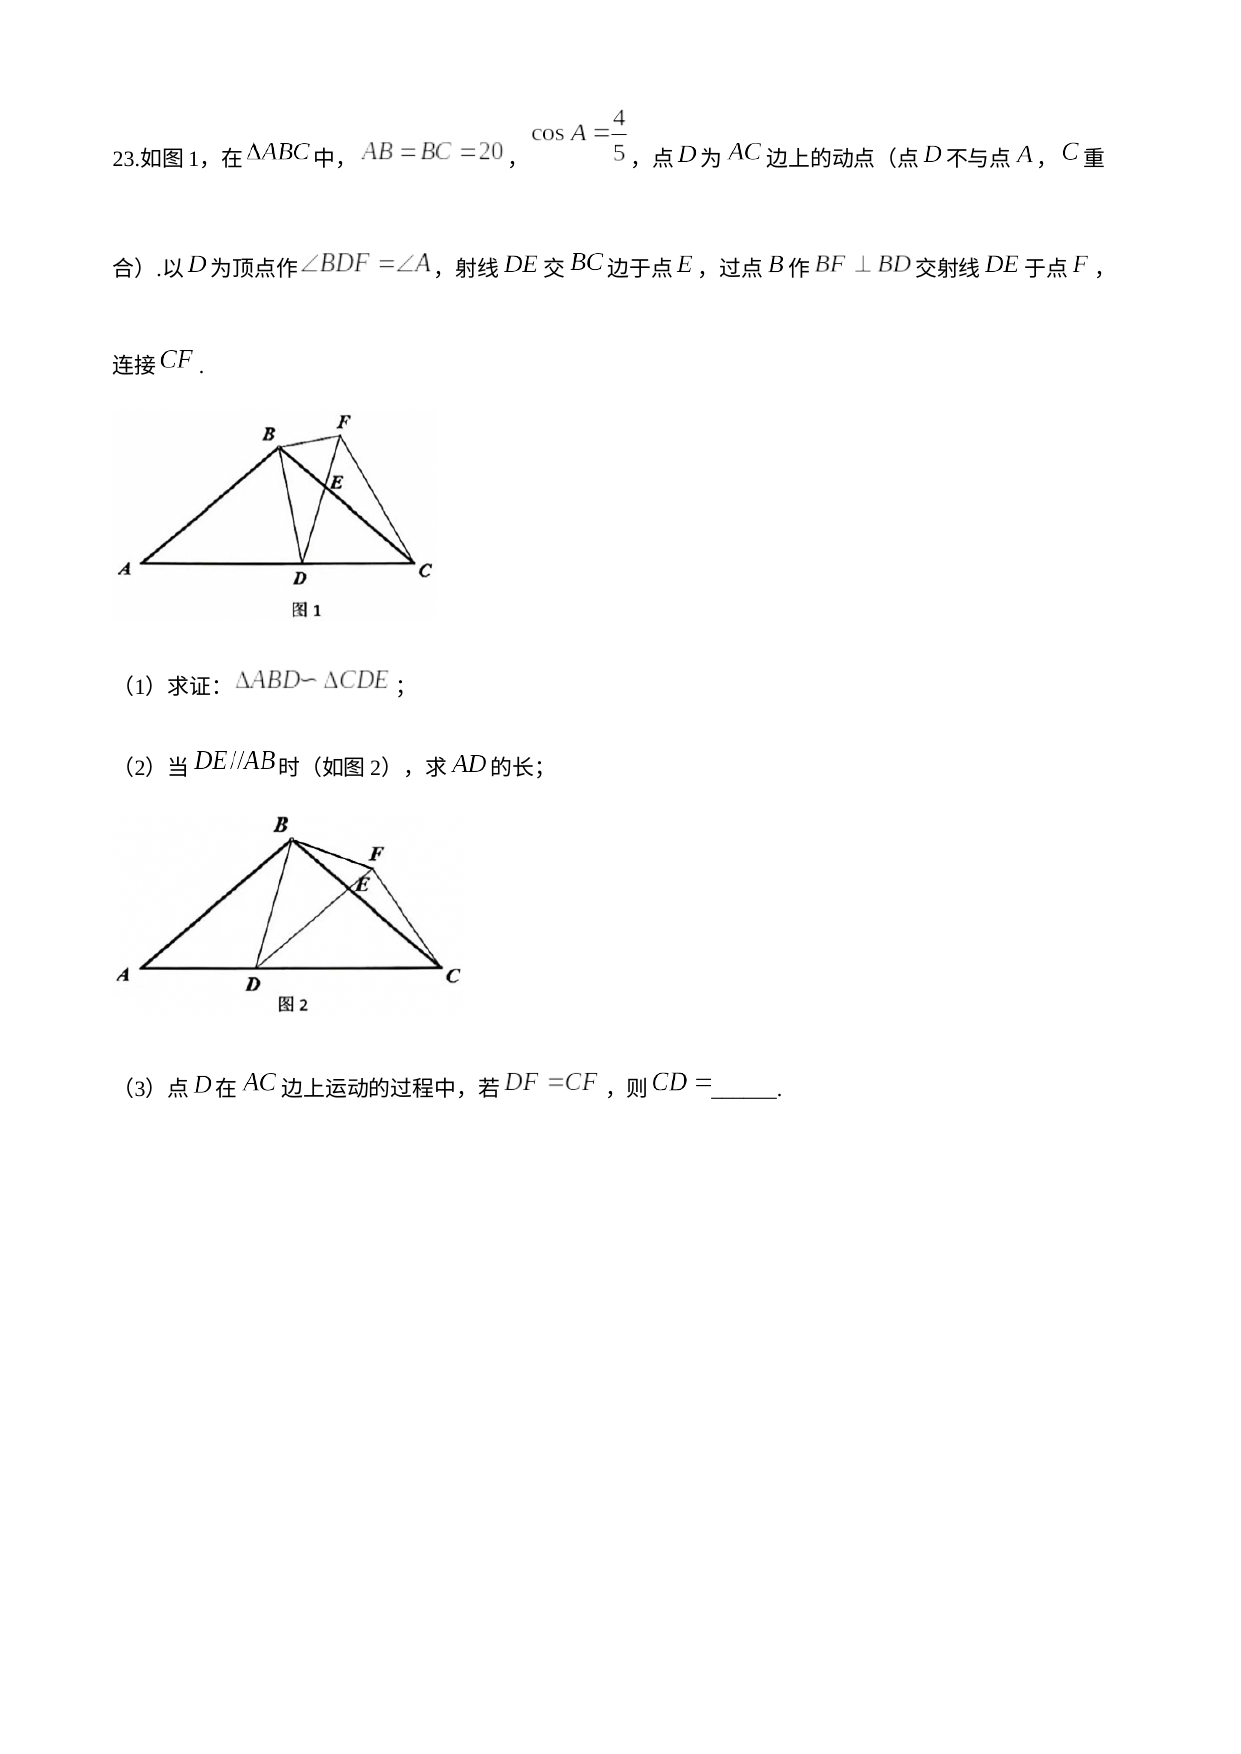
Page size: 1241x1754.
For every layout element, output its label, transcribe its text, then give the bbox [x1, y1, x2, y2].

text （3）点在边上运动的过程中，若，则______. [112, 1052, 1128, 1117]
text 23.如图1，在中，，，点为边上的动点（点不与点，重合）.以为顶点作，射线交边于点，过点作交射线于点，连接. [112, 102, 1128, 394]
picture [112, 811, 465, 1017]
text （1）求证：； [112, 650, 1128, 715]
picture [112, 410, 437, 621]
text （2）当时（如图2），求的长； [112, 731, 1128, 796]
